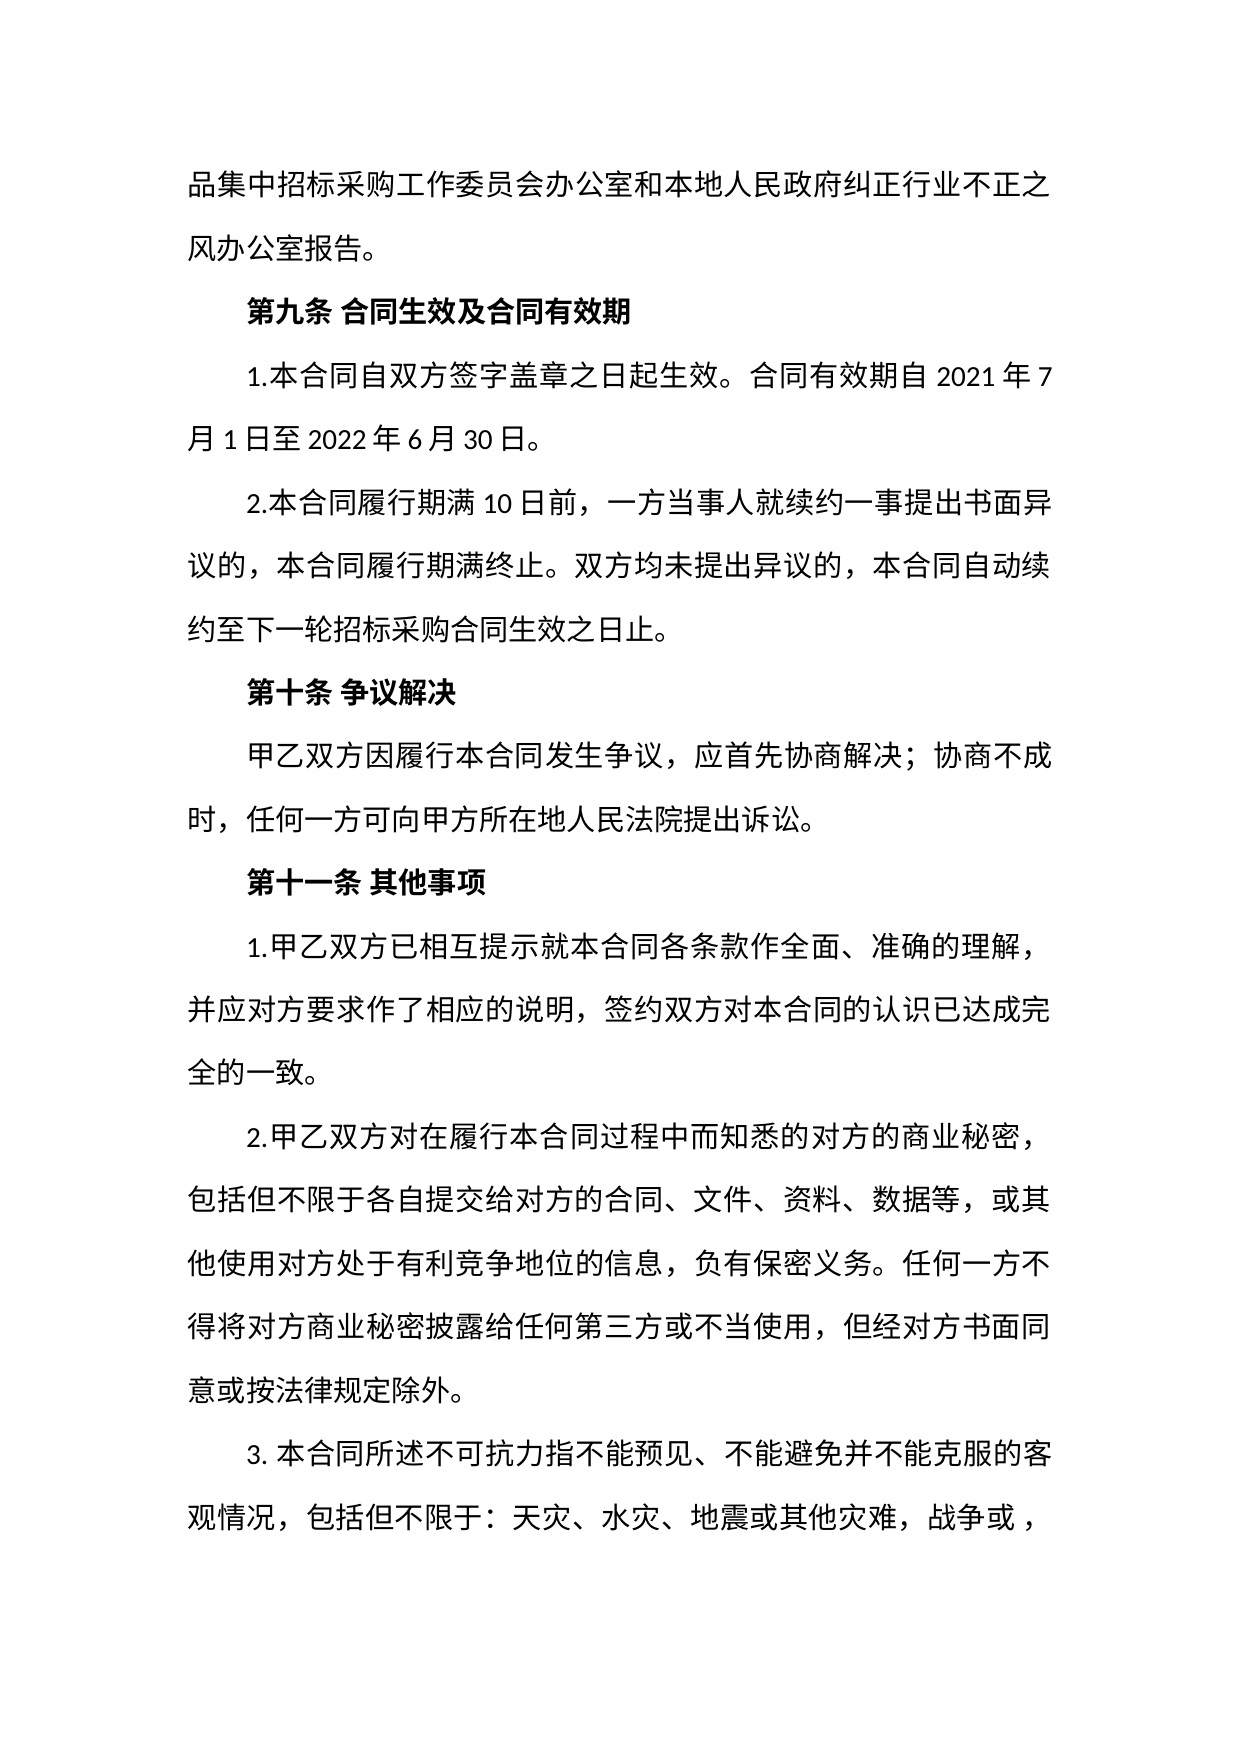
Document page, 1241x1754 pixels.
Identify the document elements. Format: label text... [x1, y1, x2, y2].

text 1.本合同自双方签字盖章之日起生效。合同有效期自2021年7月1日至2022年6月30日。 [187, 352, 1053, 458]
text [187, 1431, 1053, 1536]
text 2.本合同履行期满10日前，一方当事人就续约一事提出书面异议的，本合同履行期满终止。双方均未提出异议的，本合同自动续约至下一轮招标采购合同生效之日止。 [187, 479, 1053, 648]
text 甲乙双方因履行本合同发生争议，应首先协商解决；协商不成时，任何一方可向甲方所在地人民法院提出诉讼。 [187, 733, 1053, 839]
text 第十一条 其他事项 [187, 860, 1053, 902]
text 1.甲乙双方已相互提示就本合同各条款作全面、准确的理解，并应对方要求作了相应的说明，签约双方对本合同的认识已达成完全的一致。 [187, 923, 1053, 1092]
text 第九条 合同生效及合同有效期 [187, 289, 1053, 331]
text 2.甲乙双方对在履行本合同过程中而知悉的对方的商业秘密，包括但不限于各自提交给对方的合同、文件、资料、数据等，或其他使用对方处于有利竞争地位的信息，负有保密义务。任何一方不得将对方商业秘密披露给任何第三方或不当使用，但经对方书面同意或按法律规定除外。 [187, 1113, 1053, 1409]
text 第十条 争议解决 [187, 669, 1053, 712]
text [187, 162, 1053, 268]
